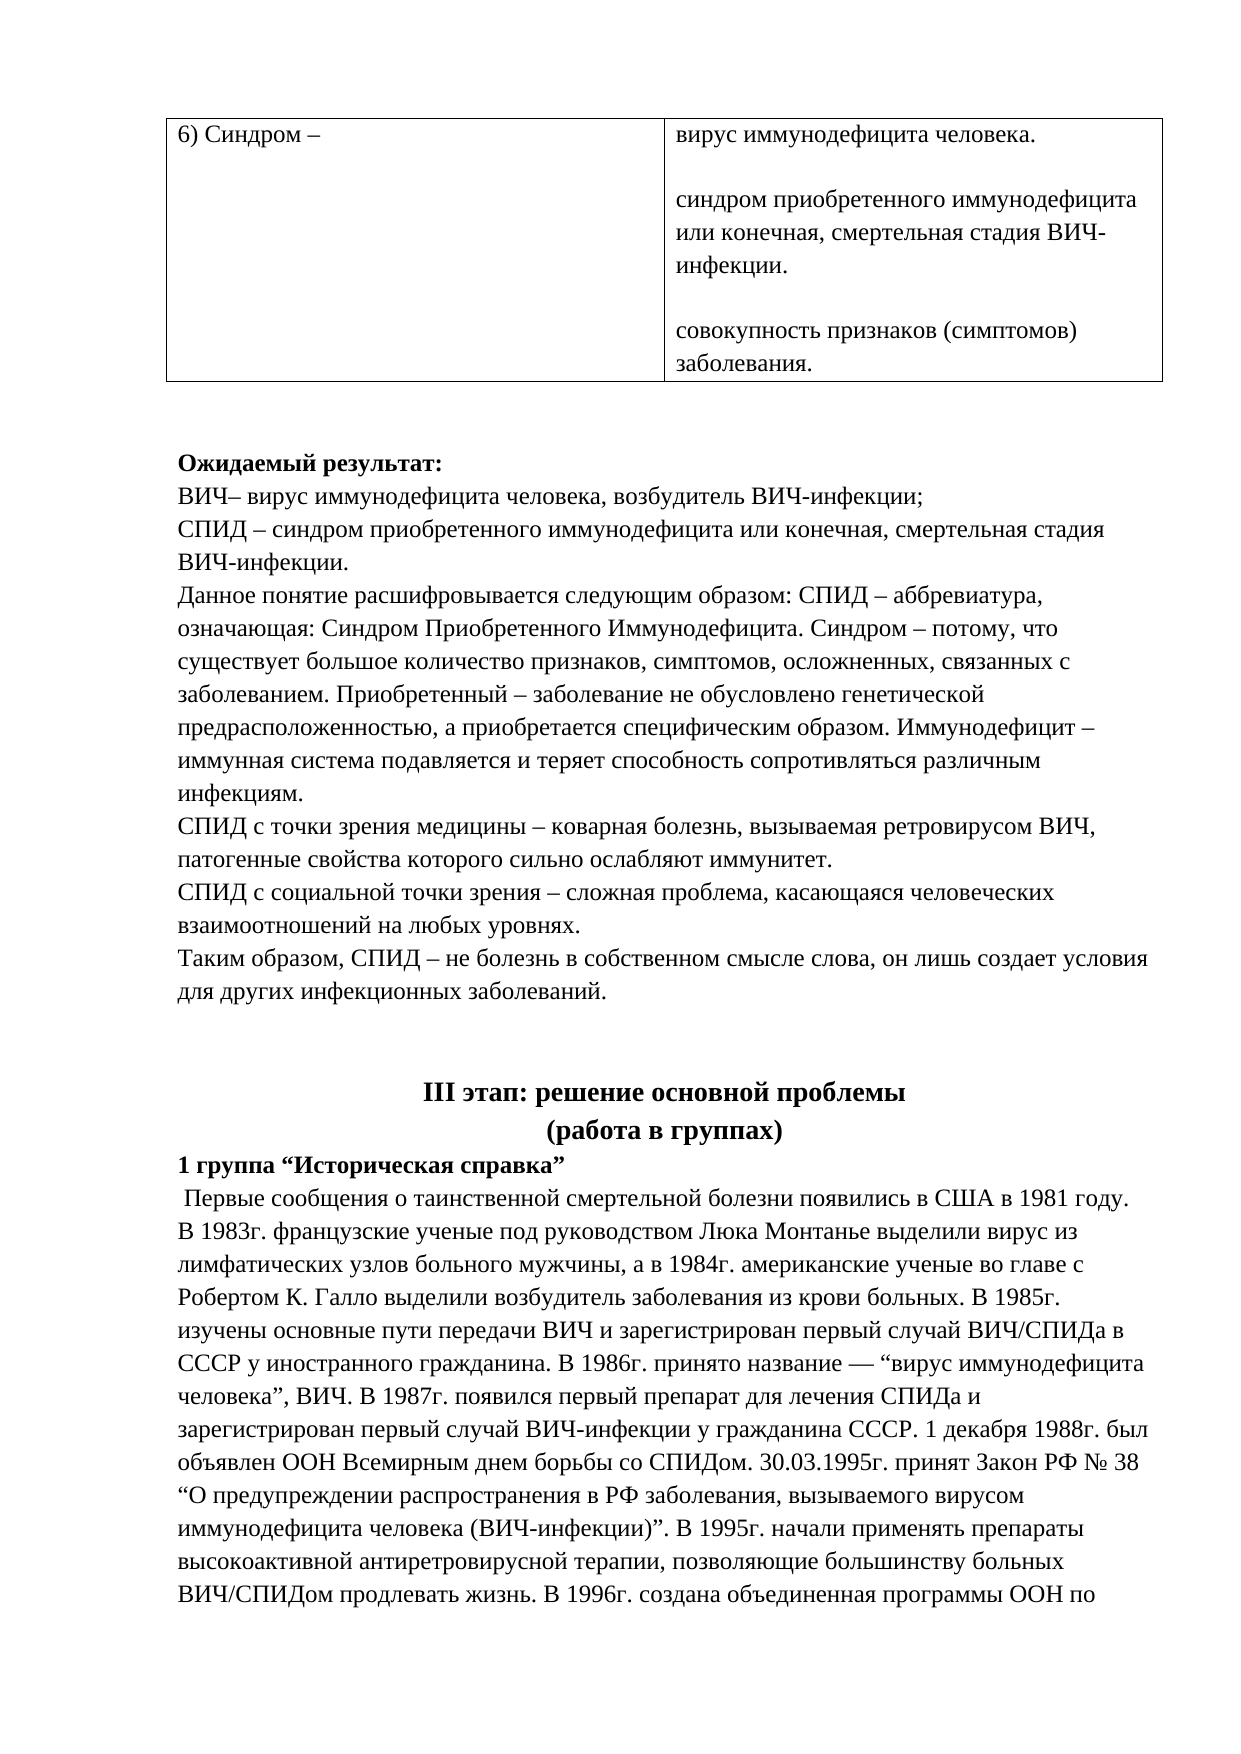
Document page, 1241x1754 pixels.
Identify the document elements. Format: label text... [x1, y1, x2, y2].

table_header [665, 119, 1162, 381]
text (работа в группах) [177, 1113, 1152, 1145]
text III этап: решение основной проблемы [177, 1076, 1152, 1108]
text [177, 1183, 1152, 1608]
text СПИД с социальной точки зрения – сложная проблема, касающаяся человеческих взаимоотношений на любых уровнях. [177, 877, 1152, 939]
text Ожидаемый результат: [177, 448, 1152, 477]
text 1 группа “Историческая справка” [177, 1150, 1152, 1179]
text СПИД – синдром приобретенного иммунодефицита или конечная, смертельная стадия ВИЧ-инфекции. [177, 514, 1152, 576]
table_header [167, 119, 664, 381]
text ВИЧ– вирус иммунодефицита человека, возбудитель ВИЧ-инфекции; [177, 481, 1152, 510]
text СПИД с точки зрения медицины – коварная болезнь, вызываемая ретровирусом ВИЧ, патогенные свойства которого сильно ослабляют иммунитет. [177, 811, 1152, 873]
text Таким образом, СПИД – не болезнь в собственном смысле слова, он лишь создает условия для других инфекционных заболеваний. [177, 943, 1152, 1005]
text Данное понятие расшифровывается следующим образом: СПИД – аббревиатура, означающая: Синдром Приобретенного Иммунодефицита. Синдром – потому, что существует большое количество признаков, симптомов, осложненных, связанных с заболеванием. Приобретенный – заболевание не обусловлено генетической предрасположенностью, а приобретается специфическим образом. Иммунодефицит – иммунная система подавляется и теряет способность сопротивляться различным инфекциям. [177, 580, 1152, 807]
